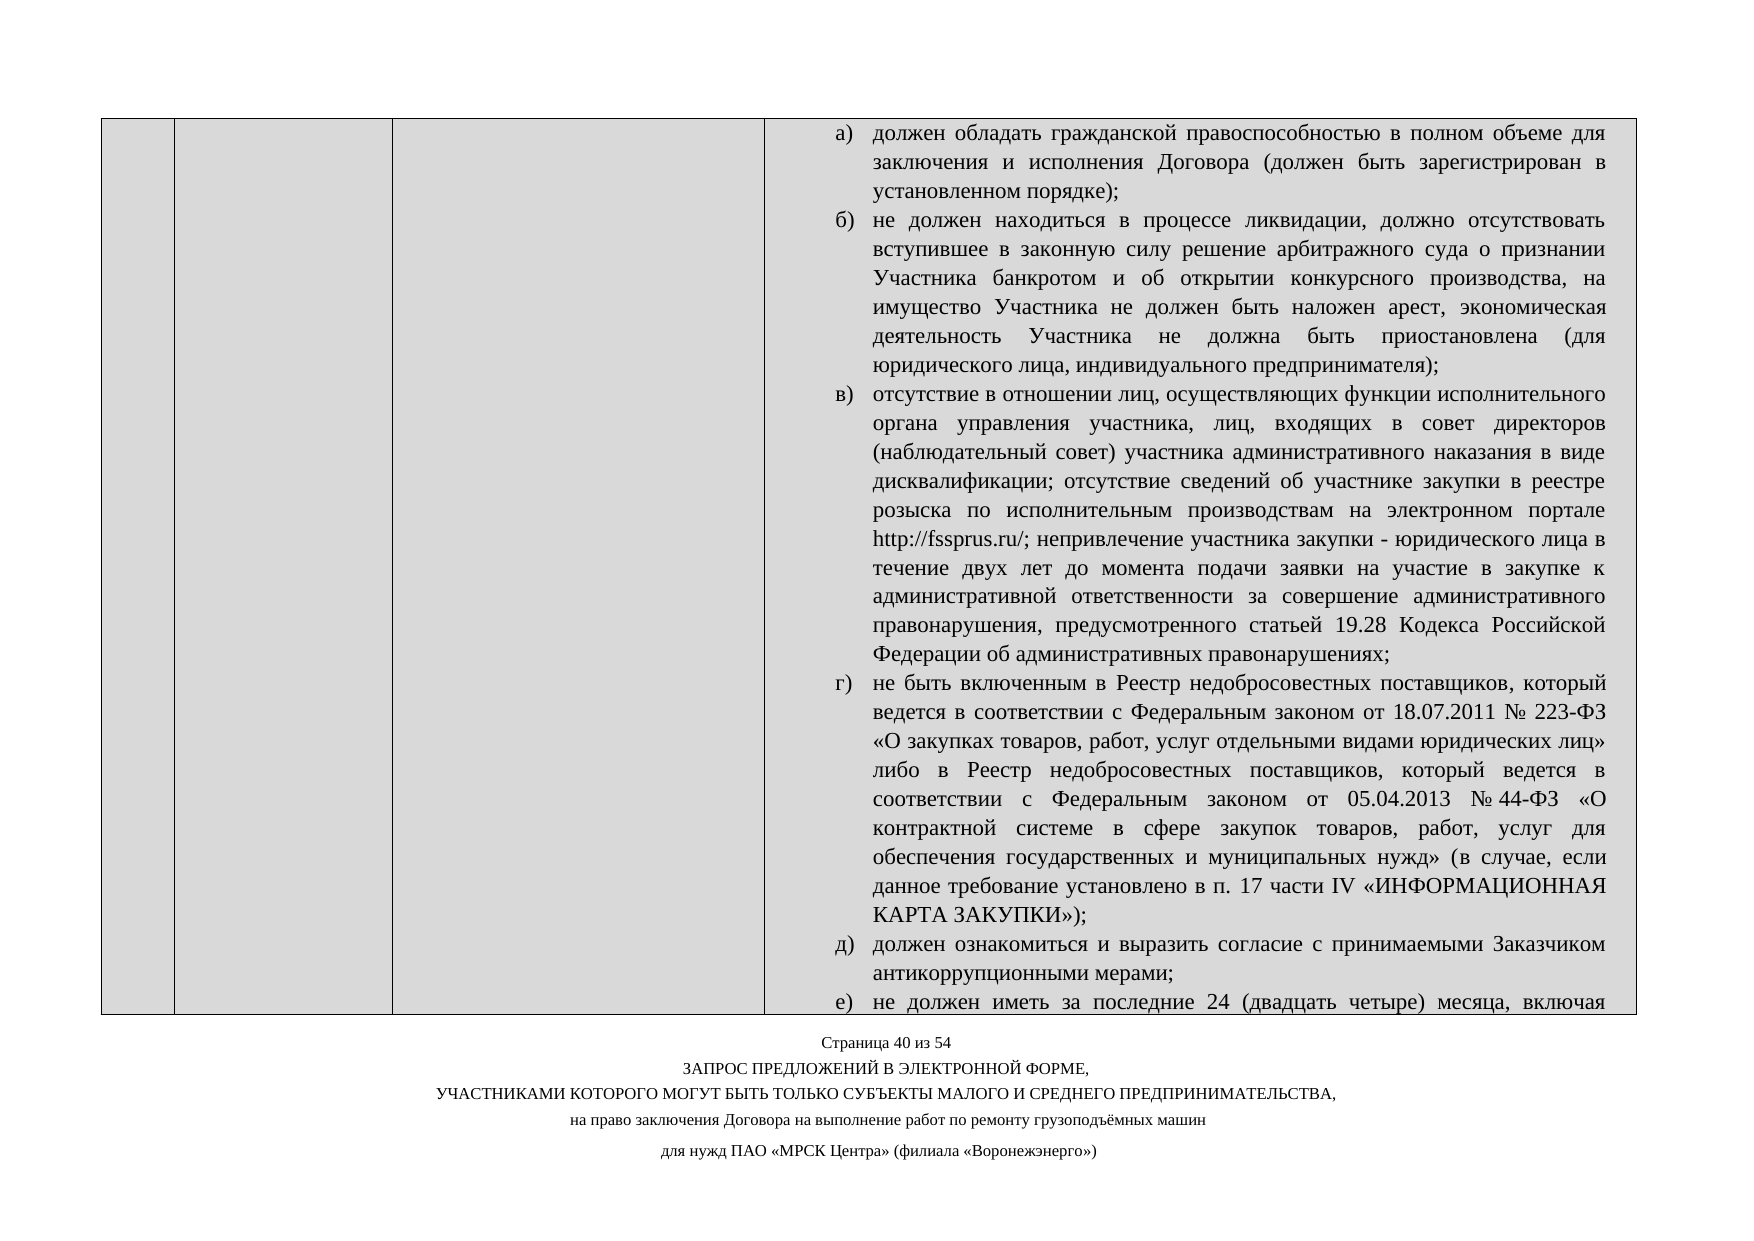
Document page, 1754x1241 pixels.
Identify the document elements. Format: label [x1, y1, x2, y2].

table_cell [393, 119, 764, 1014]
table_cell [102, 119, 174, 1014]
table_cell [175, 119, 392, 1014]
table_cell [765, 119, 1636, 1014]
